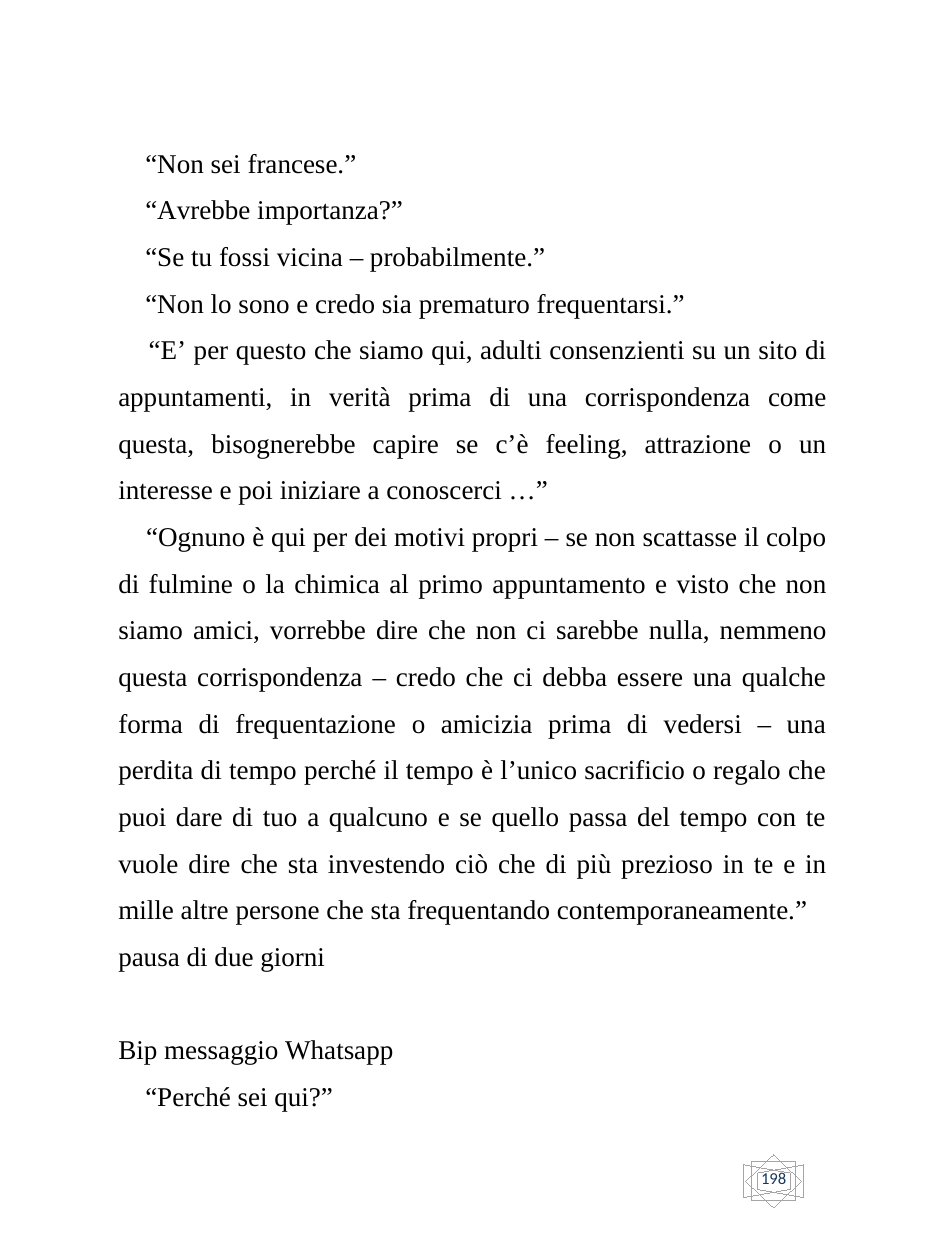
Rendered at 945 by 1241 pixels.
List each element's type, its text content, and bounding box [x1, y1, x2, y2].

text “Non lo sono e credo sia prematuro frequentarsi.” [118, 288, 827, 319]
text “Non sei francese.” [118, 148, 827, 179]
text “Avrebbe importanza?” [118, 194, 827, 226]
text “E’ per questo che siamo qui, adulti consenzienti su un sito di appuntamenti, in verità prima di una corrispondenza come questa, bisognerebbe capire se c’è feeling, attrazione o un interesse e poi iniziare a conoscerci …” [118, 334, 827, 506]
text “Se tu fossi vicina – probabilmente.” [118, 241, 827, 272]
text pausa di due giorni [118, 941, 827, 972]
text “Ognuno è qui per dei motivi propri – se non scattasse il colpo di fulmine o la chimica al primo appuntamento e visto che non siamo amici, vorrebbe dire che non ci sarebbe nulla, nemmeno questa corrispondenza – credo che ci debba essere una qualche forma di frequentazione o amicizia prima di vedersi – una perdita di tempo perché il tempo è l’unico sacrificio o regalo che puoi dare di tuo a qualcuno e se quello passa del tempo con te vuole dire che sta investendo ciò che di più prezioso in te e in mille altre persone che sta frequentando contemporaneamente.” [118, 521, 827, 926]
text “Perché sei qui?” [118, 1081, 827, 1112]
text Bip messaggio Whatsapp [118, 1034, 827, 1066]
